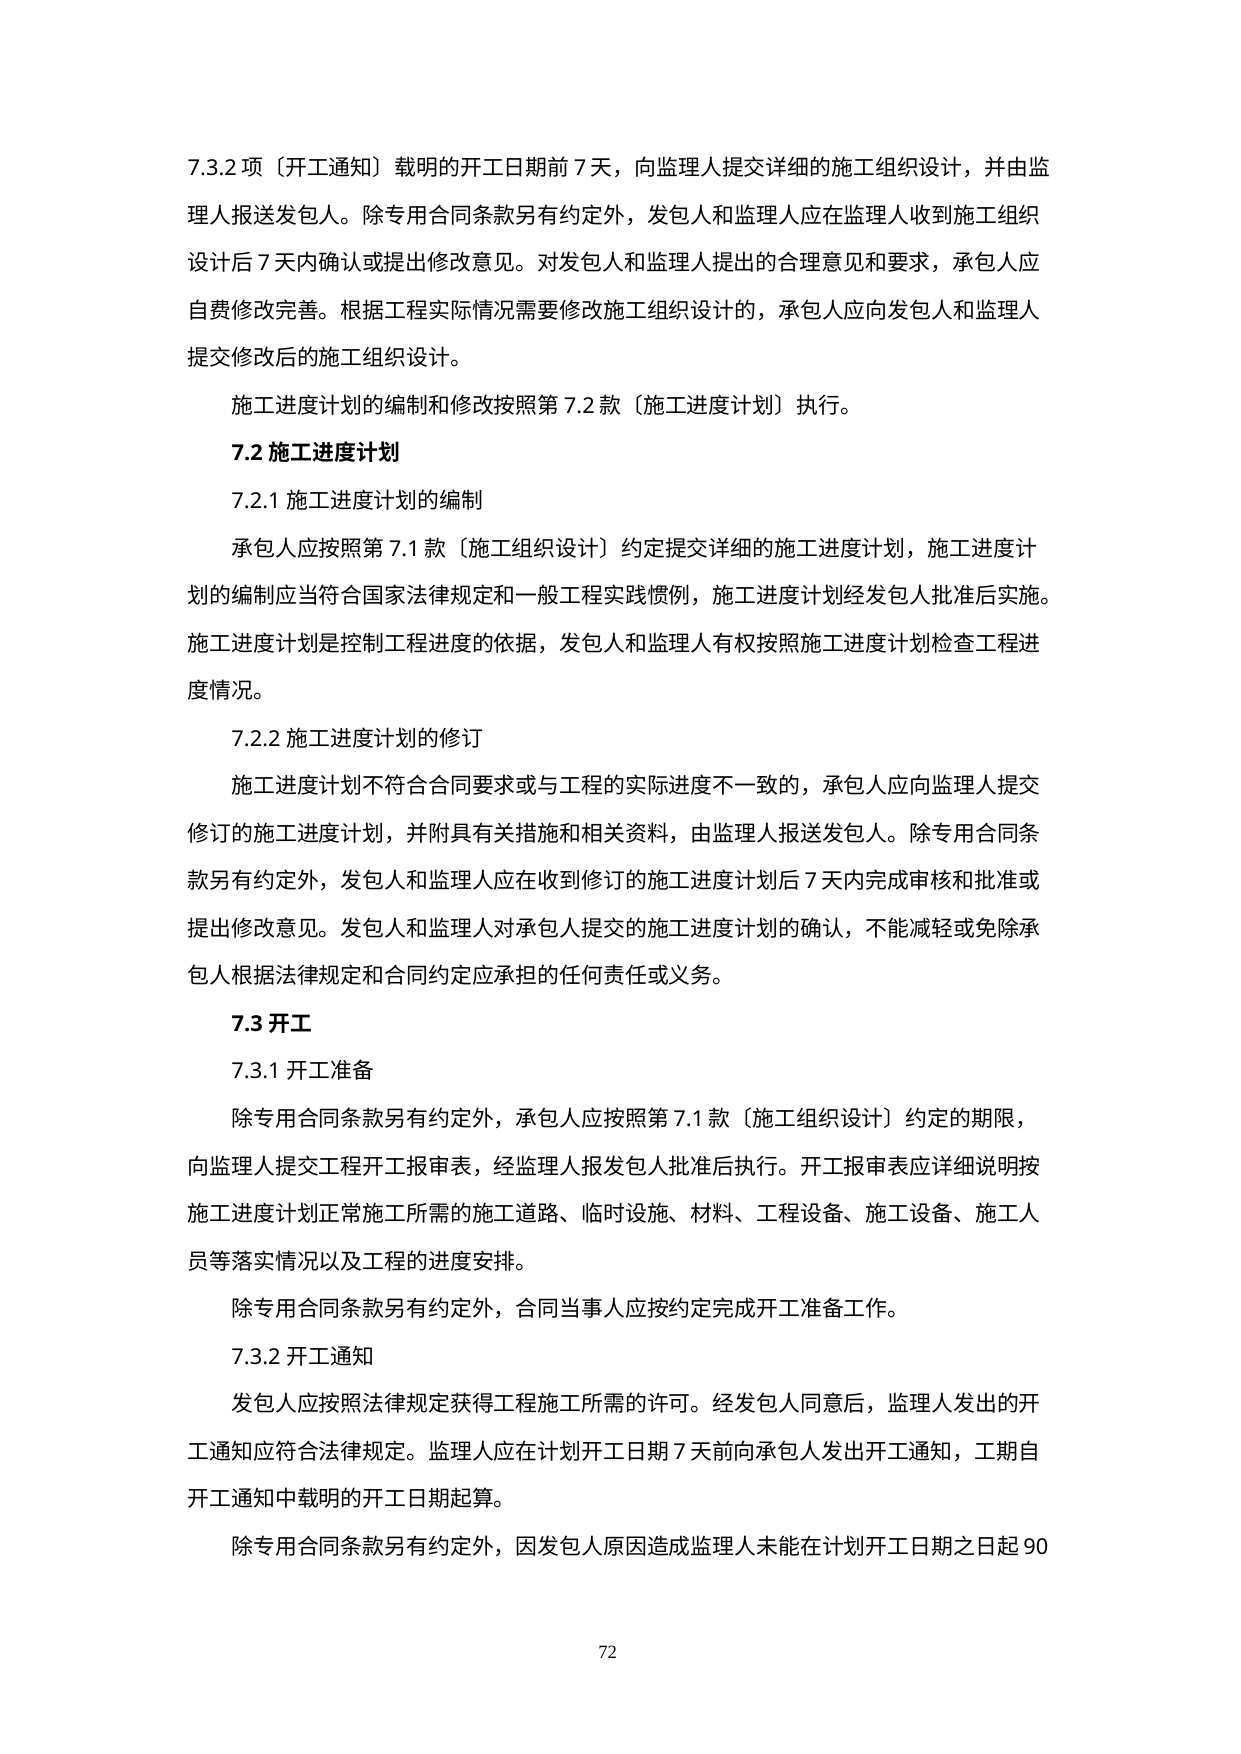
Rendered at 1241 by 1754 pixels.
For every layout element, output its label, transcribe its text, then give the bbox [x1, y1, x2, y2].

text 施工进度计划的编制和修改按照第7.2款〔施工进度计划〕执行。 [187, 388, 1053, 419]
text 发包人应按照法律规定获得工程施工所需的许可。经发包人同意后，监理人发出的开工通知应符合法律规定。监理人应在计划开工日期7天前向承包人发出开工通知，工期自开工通知中载明的开工日期起算。 [187, 1386, 1053, 1513]
subtitle 7.3 开工 [187, 1006, 1053, 1038]
text 7.2.1 施工进度计划的编制 [187, 483, 1053, 515]
text 7.3.2 开工通知 [187, 1339, 1053, 1370]
text 除专用合同条款另有约定外，承包人应按照第7.1款〔施工组织设计〕约定的期限，向监理人提交工程开工报审表，经监理人报发包人批准后执行。开工报审表应详细说明按施工进度计划正常施工所需的施工道路、临时设施、材料、工程设备、施工设备、施工人员等落实情况以及工程的进度安排。 [187, 1101, 1053, 1275]
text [187, 1529, 1053, 1561]
text 除专用合同条款另有约定外，合同当事人应按约定完成开工准备工作。 [187, 1291, 1053, 1323]
text 7.3.1 开工准备 [187, 1053, 1053, 1085]
text 施工进度计划不符合合同要求或与工程的实际进度不一致的，承包人应向监理人提交修订的施工进度计划，并附具有关措施和相关资料，由监理人报送发包人。除专用合同条款另有约定外，发包人和监理人应在收到修订的施工进度计划后7天内完成审核和批准或提出修改意见。发包人和监理人对承包人提交的施工进度计划的确认，不能减轻或免除承包人根据法律规定和合同约定应承担的任何责任或义务。 [187, 768, 1053, 990]
text 承包人应按照第7.1款〔施工组织设计〕约定提交详细的施工进度计划，施工进度计划的编制应当符合国家法律规定和一般工程实践惯例，施工进度计划经发包人批准后实施。施工进度计划是控制工程进度的依据，发包人和监理人有权按照施工进度计划检查工程进度情况。 [187, 531, 1053, 705]
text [187, 150, 1053, 372]
text 7.2.2 施工进度计划的修订 [187, 721, 1053, 752]
subtitle 7.2 施工进度计划 [187, 435, 1053, 467]
